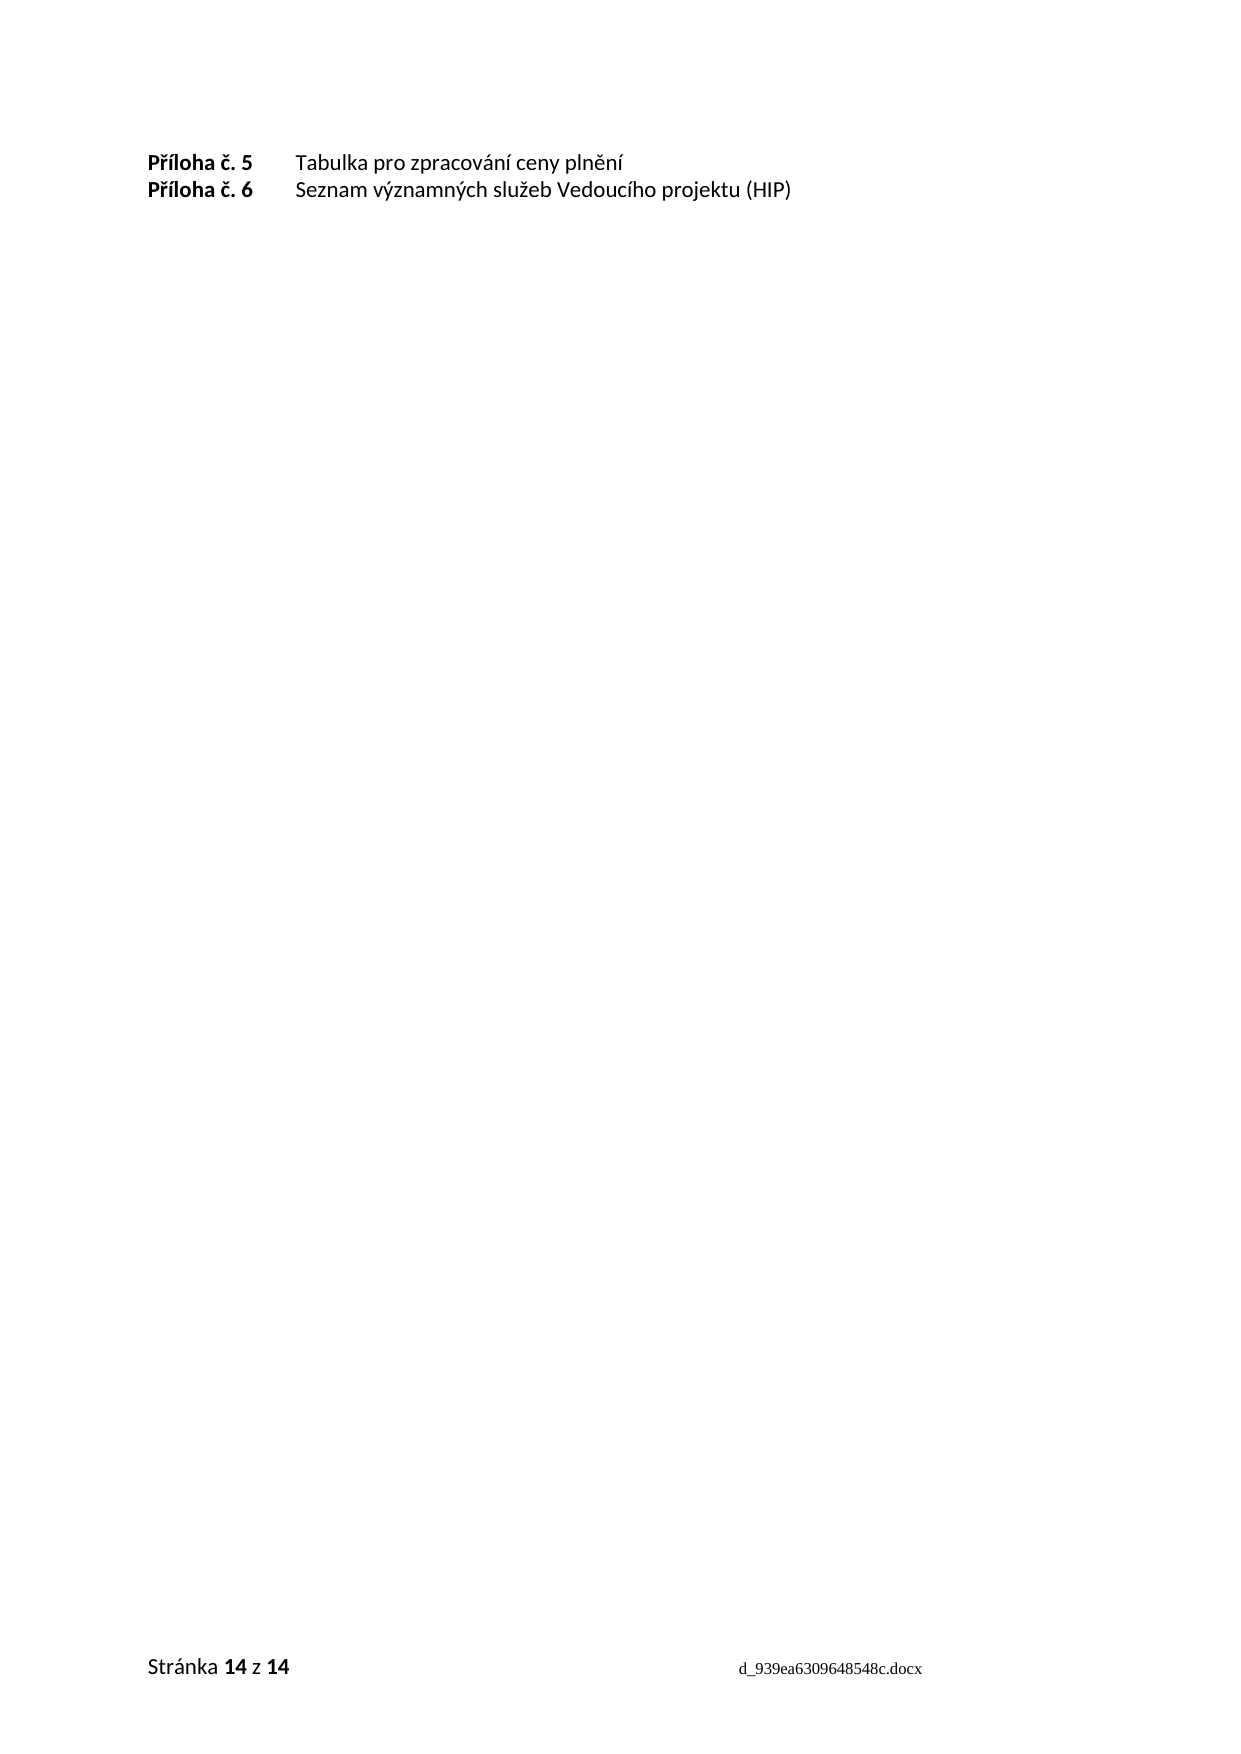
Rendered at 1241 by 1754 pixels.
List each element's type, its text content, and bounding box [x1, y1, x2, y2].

text Tabulka pro zpracování ceny plnění [148, 148, 1093, 176]
text Seznam významných služeb Vedoucího projektu (HIP) [148, 176, 1093, 204]
